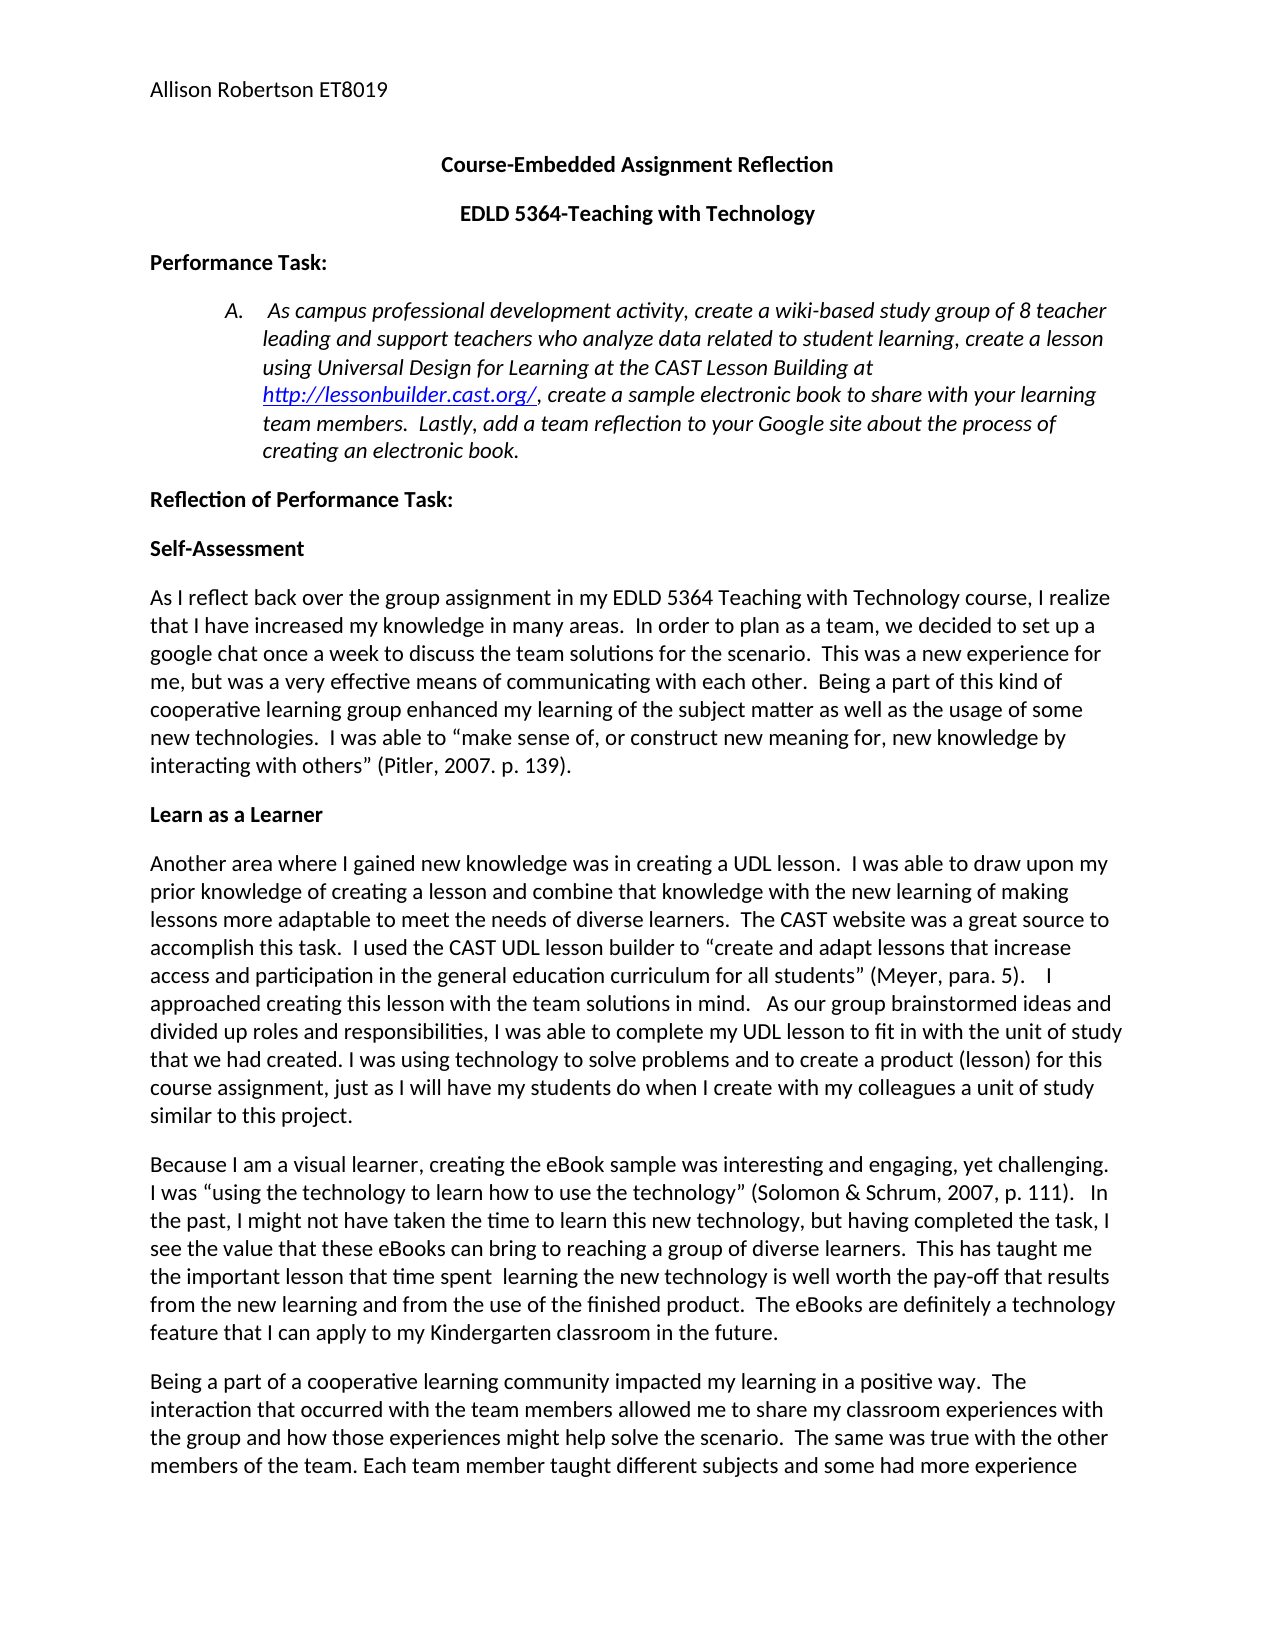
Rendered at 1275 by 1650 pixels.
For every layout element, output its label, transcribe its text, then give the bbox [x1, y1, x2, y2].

text Because I am a visual learner, creating the eBook sample was interesting and engaging, yet challenging. I was “using the technology to learn how to use the technology” (Solomon & Schrum, 2007, p. 111). In the past, I might not have taken the time to learn this new technology, but having completed the task, I see the value that these eBooks can bring to reaching a group of diverse learners. This has taught me the important lesson that time spent learning the new technology is well worth the pay-off that results from the new learning and from the use of the finished product. The eBooks are definitely a technology feature that I can apply to my Kindergarten classroom in the future. [150, 1150, 1125, 1346]
list As campus professional development activity, create a wiki-based study group of 8 teacher leading and support teachers who analyze data related to student learning, create a lesson using Universal Design for Learning at the CAST Lesson Building at http://lessonbuilder.cast.org/, create a sample electronic book to share with your learning team members. Lastly, add a team reflection to your Google site about the process of creating an electronic book. [225, 297, 1125, 465]
text Another area where I gained new knowledge was in creating a UDL lesson. I was able to draw upon my prior knowledge of creating a lesson and combine that knowledge with the new learning of making lessons more adaptable to meet the needs of diverse learners. The CAST website was a great source to accomplish this task. I used the CAST UDL lesson builder to “create and adapt lessons that increase access and participation in the general education curriculum for all students” (Meyer, para. 5). I approached creating this lesson with the team solutions in mind. As our group brainstormed ideas and divided up roles and responsibilities, I was able to complete my UDL lesson to fit in with the unit of study that we had created. I was using technology to solve problems and to create a product (lesson) for this course assignment, just as I will have my students do when I create with my colleagues a unit of study similar to this project. [150, 849, 1125, 1129]
text Reflection of Performance Task: [150, 486, 1125, 513]
text Performance Task: [150, 248, 1125, 276]
text As I reflect back over the group assignment in my EDLD 5364 Teaching with Technology course, I realize that I have increased my knowledge in many areas. In order to plan as a team, we decided to set up a google chat once a week to discuss the team solutions for the scenario. This was a new experience for me, but was a very effective means of communicating with each other. Being a part of this kind of cooperative learning group enhanced my learning of the subject matter as well as the usage of some new technologies. I was able to “make sense of, or construct new meaning for, new knowledge by interacting with others” (Pitler, 2007. p. 139). [150, 583, 1125, 779]
text Course-Embedded Assignment Reflection [150, 150, 1125, 178]
text Learn as a Learner [150, 800, 1125, 828]
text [150, 1367, 1125, 1479]
text EDLD 5364-Teaching with Technology [150, 199, 1125, 227]
text Self-Assessment [150, 534, 1125, 562]
